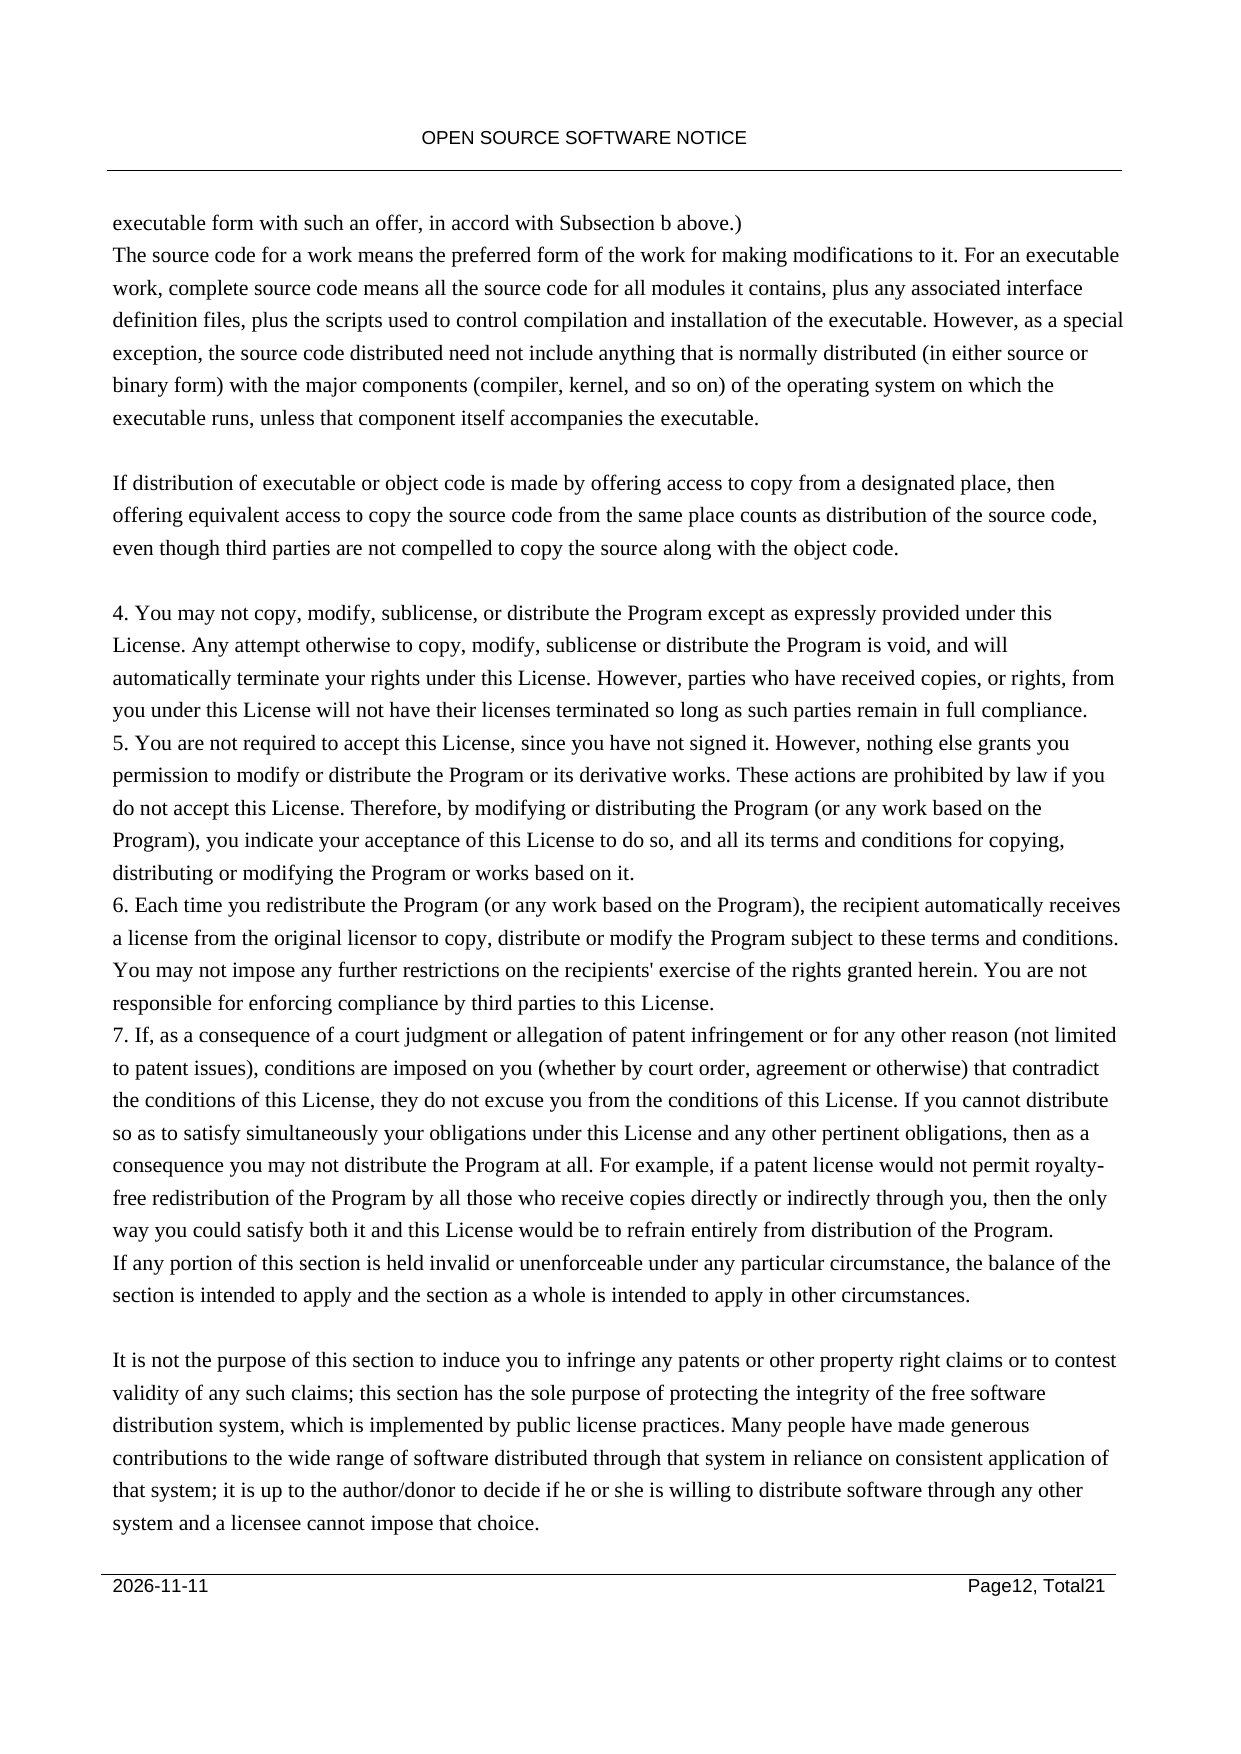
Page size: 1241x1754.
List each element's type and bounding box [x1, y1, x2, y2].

text [112, 206, 1128, 1539]
